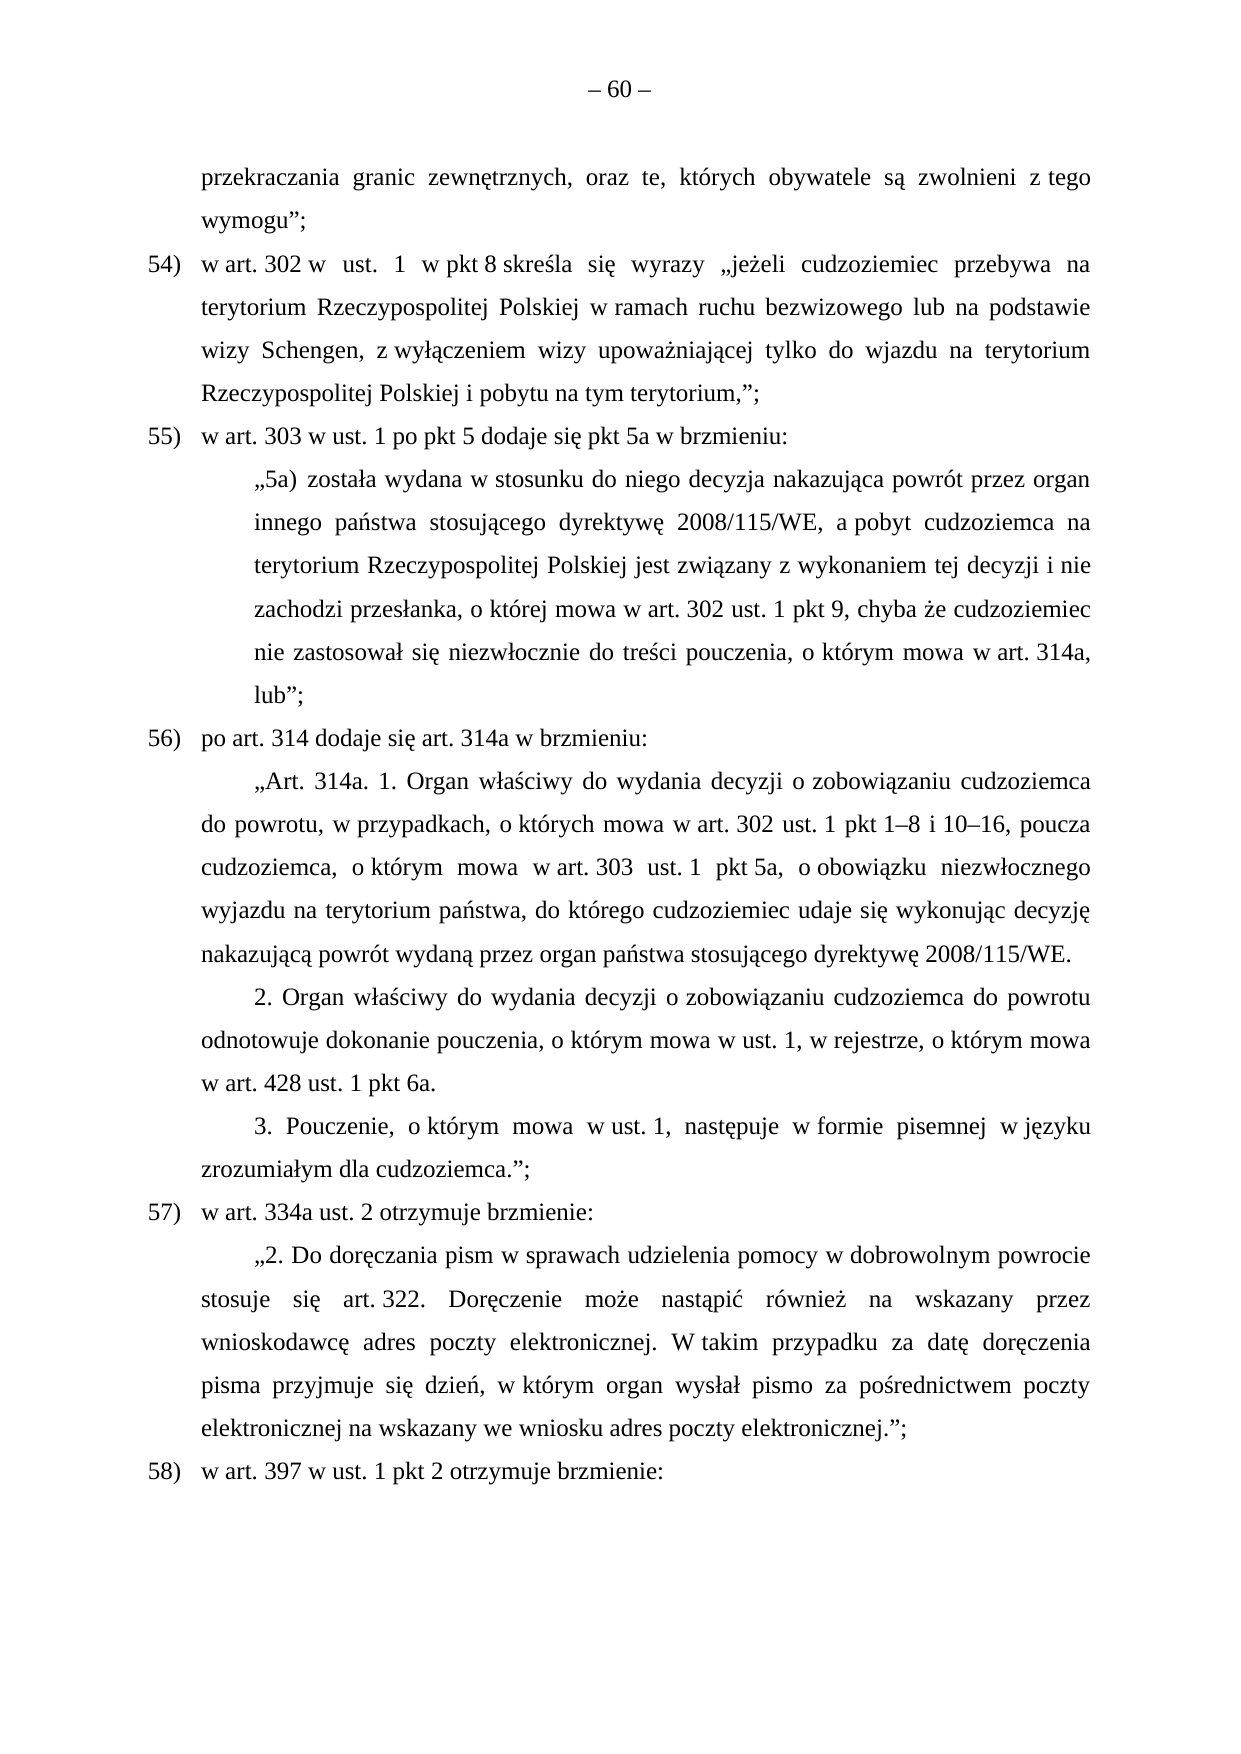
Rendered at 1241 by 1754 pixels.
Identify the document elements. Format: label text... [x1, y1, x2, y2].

text 56) po art. 314 dodaje się art. 314a w brzmieniu: [148, 723, 1091, 752]
text 58) w art. 397 w ust. 1 pkt 2 otrzymuje brzmienie: [148, 1456, 1091, 1485]
text „Art. 314a. 1. Organ właściwy do wydania decyzji o zobowiązaniu cudzoziemca do powrotu, w przypadkach, o których mowa w art. 302 ust. 1 pkt 1–8 i 10–16, poucza cudzoziemca, o którym mowa w art. 303 ust. 1 pkt 5a, o obowiązku niezwłocznego wyjazdu na terytorium państwa, do którego cudzoziemiec udaje się wykonując decyzję nakazującą powrót wydaną przez organ państwa stosującego dyrektywę 2008/115/WE. [201, 766, 1091, 967]
text „2. Do doręczania pism w sprawach udzielenia pomocy w dobrowolnym powrocie stosuje się art. 322. Doręczenie może nastąpić również na wskazany przez wnioskodawcę adres poczty elektronicznej. W takim przypadku za datę doręczenia pisma przyjmuje się dzień, w którym organ wysłał pismo za pośrednictwem poczty elektronicznej na wskazany we wniosku adres poczty elektronicznej.”; [201, 1241, 1091, 1442]
text 2. Organ właściwy do wydania decyzji o zobowiązaniu cudzoziemca do powrotu odnotowuje dokonanie pouczenia, o którym mowa w ust. 1, w rejestrze, o którym mowa w art. 428 ust. 1 pkt 6a. [201, 982, 1091, 1097]
text 54) w art. 302 w ust. 1 w pkt 8 skreśla się wyrazy „jeżeli cudzoziemiec przebywa na terytorium Rzeczypospolitej Polskiej w ramach ruchu bezwizowego lub na podstawie wizy Schengen, z wyłączeniem wizy upoważniającej tylko do wjazdu na terytorium Rzeczypospolitej Polskiej i pobytu na tym terytorium,”; [148, 249, 1091, 407]
text 55) w art. 303 w ust. 1 po pkt 5 dodaje się pkt 5a w brzmieniu: [148, 421, 1091, 450]
text 57) w art. 334a ust. 2 otrzymuje brzmienie: [148, 1197, 1091, 1226]
text „5a) została wydana w stosunku do niego decyzja nakazująca powrót przez organ innego państwa stosującego dyrektywę 2008/115/WE, a pobyt cudzoziemca na terytorium Rzeczypospolitej Polskiej jest związany z wykonaniem tej decyzji i nie zachodzi przesłanka, o której mowa w art. 302 ust. 1 pkt 9, chyba że cudzoziemiec nie zastosował się niezwłocznie do treści pouczenia, o którym mowa w art. 314a, lub”; [254, 464, 1091, 709]
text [148, 162, 1091, 234]
text 3. Pouczenie, o którym mowa w ust. 1, następuje w formie pisemnej w języku zrozumiałym dla cudzoziemca.”; [201, 1111, 1091, 1183]
